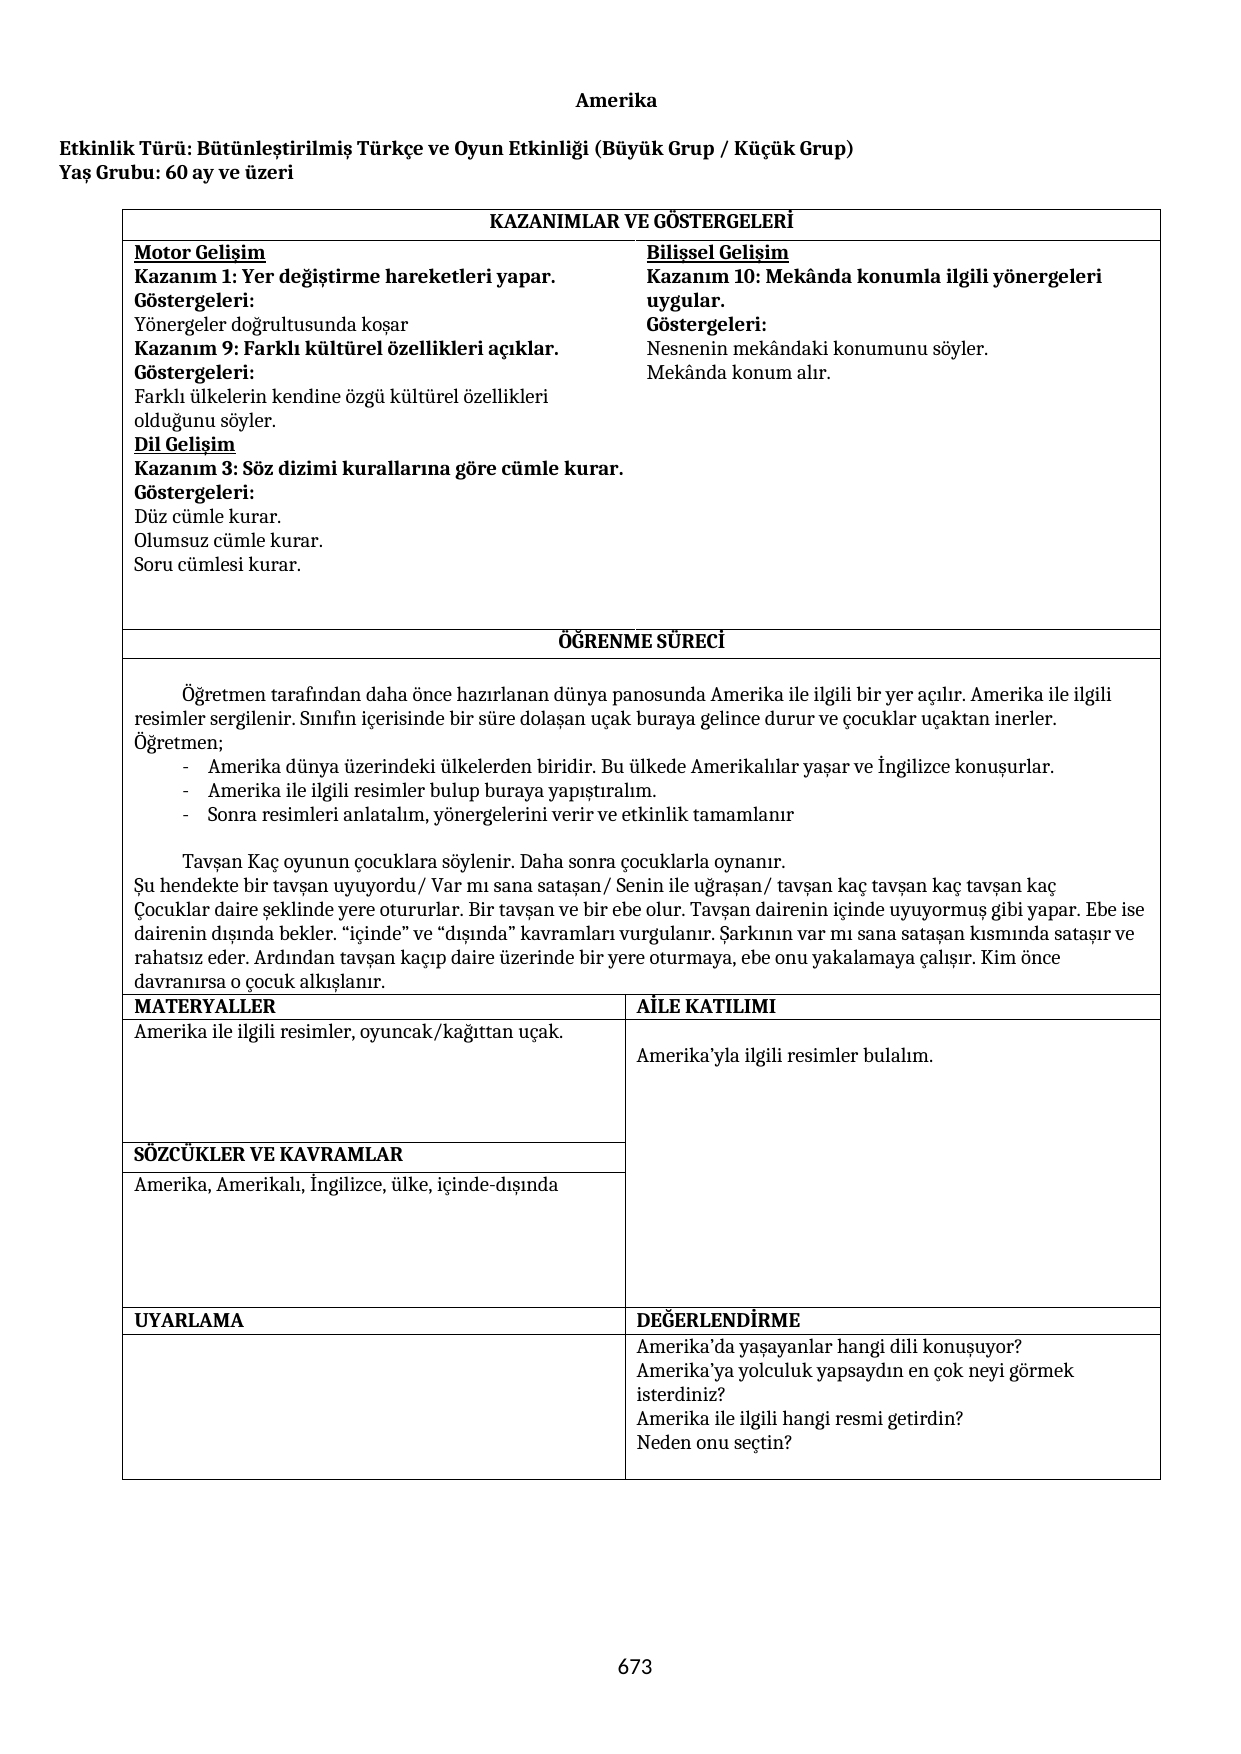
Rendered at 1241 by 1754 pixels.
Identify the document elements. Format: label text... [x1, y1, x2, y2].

table_cell UYARLAMA [123, 1308, 625, 1334]
table_cell Öğretmen tarafından daha önce hazırlanan dünya panosunda Amerika ile ilgili bir yer açılır. Amerika ile ilgili resimler sergilenir. Sınıfın içerisinde bir süre dolaşan uçak buraya gelince durur ve çocuklar uçaktan inerler. Öğretmen; - Amerika dünya üzerindeki ülkelerden biridir. Bu ülkede Amerikalılar yaşar ve İngilizce konuşurlar. - Amerika ile ilgili resimler bulup buraya yapıştıralım. - Sonra resimleri anlatalım, yönergelerini verir ve etkinlik tamamlanır Tavşan Kaç oyunun çocuklara söylenir. Daha sonra çocuklarla oynanır. Şu hendekte bir tavşan uyuyordu/ Var mı sana sataşan/ Senin ile uğraşan/ tavşan kaç tavşan kaç tavşan kaç Çocuklar daire şeklinde yere otururlar. Bir tavşan ve bir ebe olur. Tavşan dairenin içinde uyuyormuş gibi yapar. Ebe ise dairenin dışında bekler. “içinde” ve “dışında” kavramları vurgulanır. Şarkının var mı sana sataşan kısmında sataşır ve rahatsız eder. Ardından tavşan kaçıp daire üzerinde bir yere oturmaya, ebe onu yakalamaya çalışır. Kim önce davranırsa o çocuk alkışlanır. [123, 659, 1160, 994]
table_cell [123, 1335, 625, 1479]
table_cell Motor Gelişim Kazanım 1: Yer değiştirme hareketleri yapar. Göstergeleri: Yönergeler doğrultusunda koşar Kazanım 9: Farklı kültürel özellikleri açıklar. Göstergeleri: Farklı ülkelerin kendine özgü kültürel özellikleri olduğunu söyler. Dil Gelişim Kazanım 3: Söz dizimi kurallarına göre cümle kurar. Göstergeleri: Düz cümle kurar. Olumsuz cümle kurar. Soru cümlesi kurar. [123, 241, 635, 629]
text Etkinlik Türü: Bütünleştirilmiş Türkçe ve Oyun Etkinliği (Büyük Grup / Küçük Grup) [59, 137, 1211, 161]
table_cell Amerika, Amerikalı, İngilizce, ülke, içinde-dışında [123, 1173, 625, 1307]
table_cell AİLE KATILIMI [626, 995, 1160, 1019]
table_cell Amerika ile ilgili resimler, oyuncak/kağıttan uçak. [123, 1020, 625, 1142]
table_cell SÖZCÜKLER VE KAVRAMLAR [123, 1143, 625, 1172]
text Yaş Grubu: 60 ay ve üzeri [59, 161, 1211, 185]
table_cell Bilişsel Gelişim Kazanım 10: Mekânda konumla ilgili yönergeleri uygular. Göstergeleri: Nesnenin mekândaki konumunu söyler. Mekânda konum alır. [636, 241, 1160, 629]
table_header KAZANIMLAR VE GÖSTERGELERİ [123, 210, 1160, 240]
table_cell Amerika’yla ilgili resimler bulalım. [626, 1020, 1160, 1307]
table_cell DEĞERLENDİRME [626, 1308, 1160, 1334]
table_cell ÖĞRENME SÜRECİ [123, 630, 1160, 657]
table_cell Amerika’da yaşayanlar hangi dili konuşuyor? Amerika’ya yolculuk yapsaydın en çok neyi görmek isterdiniz? Amerika ile ilgili hangi resmi getirdin? Neden onu seçtin? [626, 1335, 1160, 1479]
table_cell MATERYALLER [123, 995, 625, 1019]
text Amerika [502, 89, 1211, 113]
